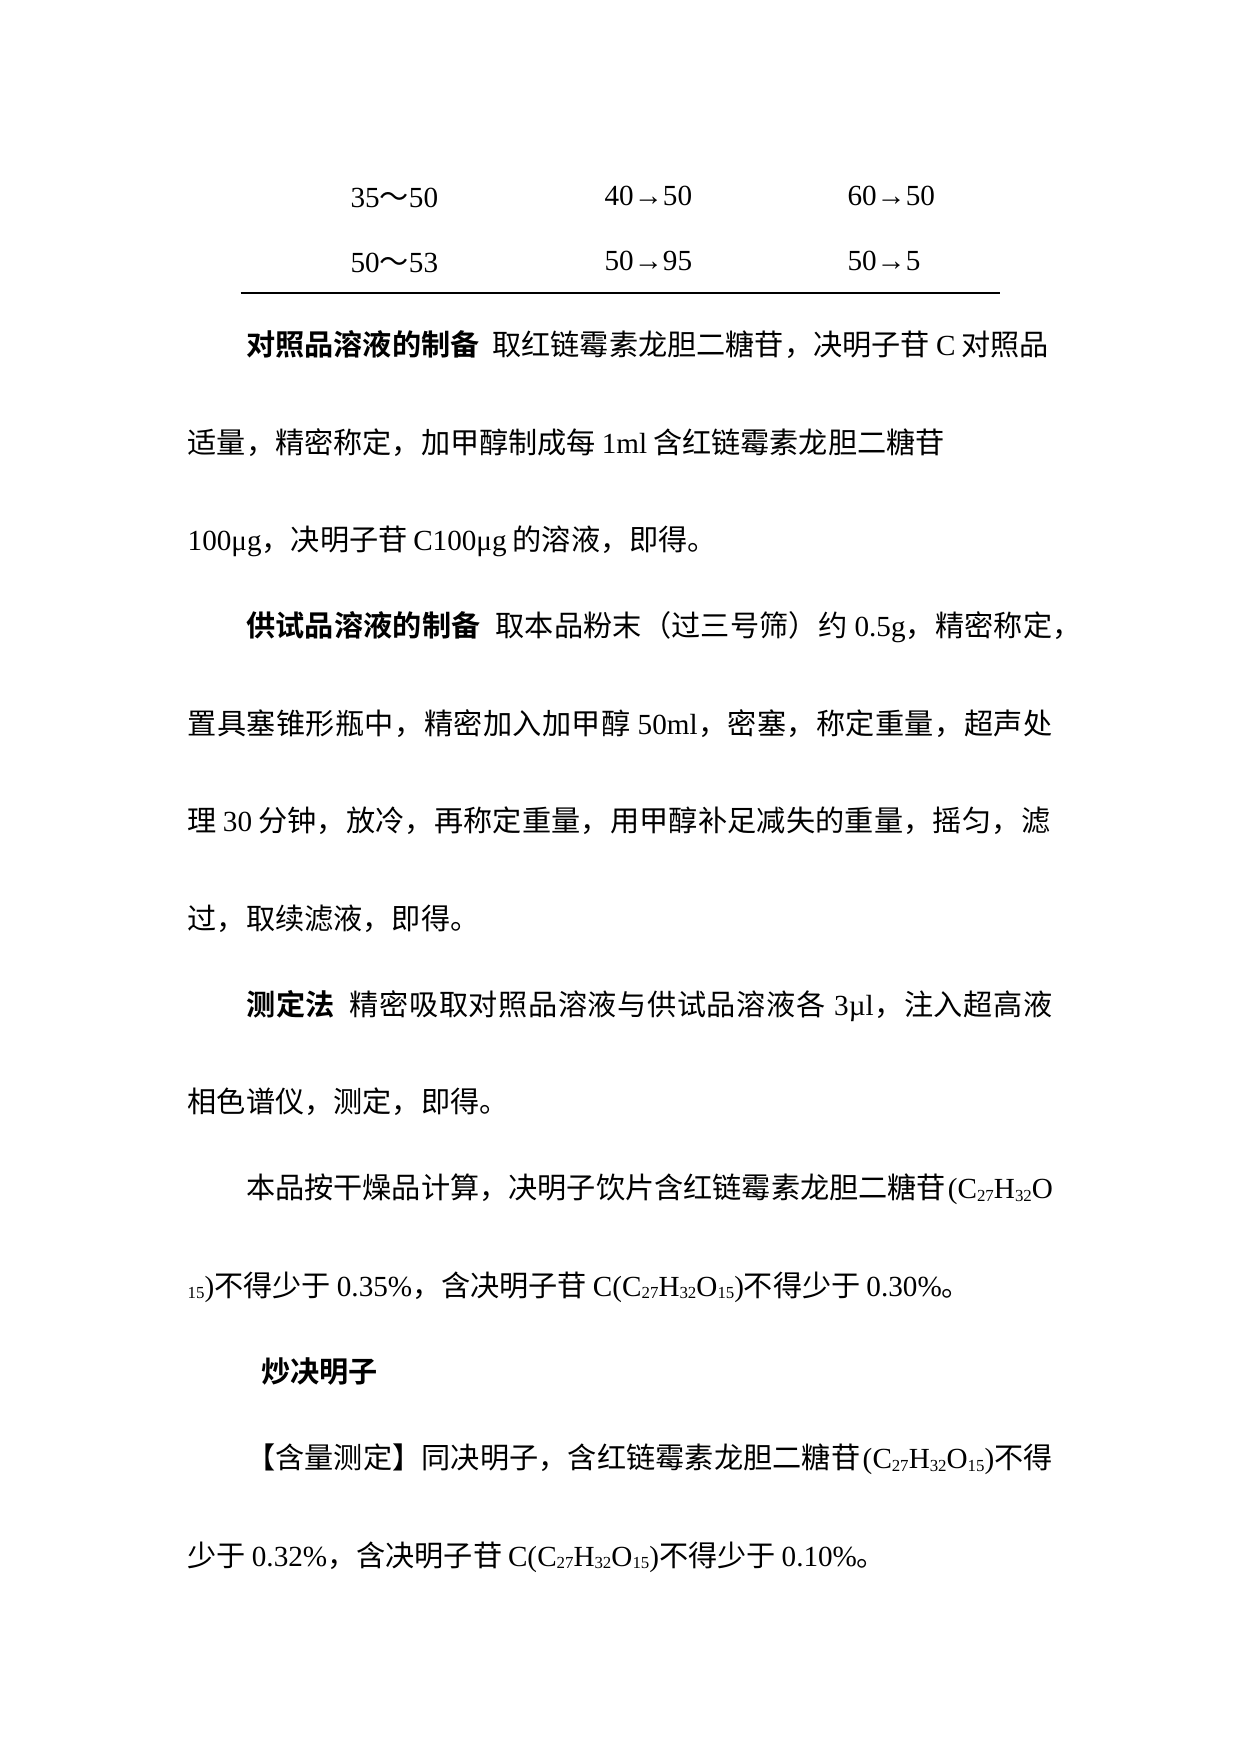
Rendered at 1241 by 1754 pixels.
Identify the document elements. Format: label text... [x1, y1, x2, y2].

table_cell 50→5 [749, 227, 999, 292]
table_cell 40→50 [498, 162, 748, 227]
table_cell 50～53 [241, 227, 498, 292]
text 测定法 精密吸取对照品溶液与供试品溶液各3µl，注入超高液相色谱仪，测定，即得。 [187, 970, 1053, 1133]
text 供试品溶液的制备 取本品粉末（过三号筛）约0.5g，精密称定，置具塞锥形瓶中，精密加入加甲醇50ml，密塞，称定重量，超声处理30分钟，放冷，再称定重量，用甲醇补足减失的重量，摇匀，滤过，取续滤液，即得。 [187, 591, 1053, 949]
text 【含量测定】同决明子，含红链霉素龙胆二糖苷(C27H32O15)不得少于0.32%，含决明子苷C(C27H32O15)不得少于0.10%。 [187, 1423, 1053, 1586]
text 对照品溶液的制备 取红链霉素龙胆二糖苷，决明子苷C对照品适量，精密称定，加甲醇制成每1ml含红链霉素龙胆二糖苷100μg，决明子苷C100μg的溶液，即得。 [187, 310, 1053, 570]
table_cell 35～50 [241, 162, 498, 227]
text 炒决明子 [187, 1337, 1053, 1402]
table_cell 60→50 [749, 162, 999, 227]
text 本品按干燥品计算，决明子饮片含红链霉素龙胆二糖苷(C27H32O15)不得少于0.35%，含决明子苷C(C27H32O15)不得少于0.30%。 [187, 1154, 1053, 1316]
table_cell 50→95 [498, 227, 748, 292]
